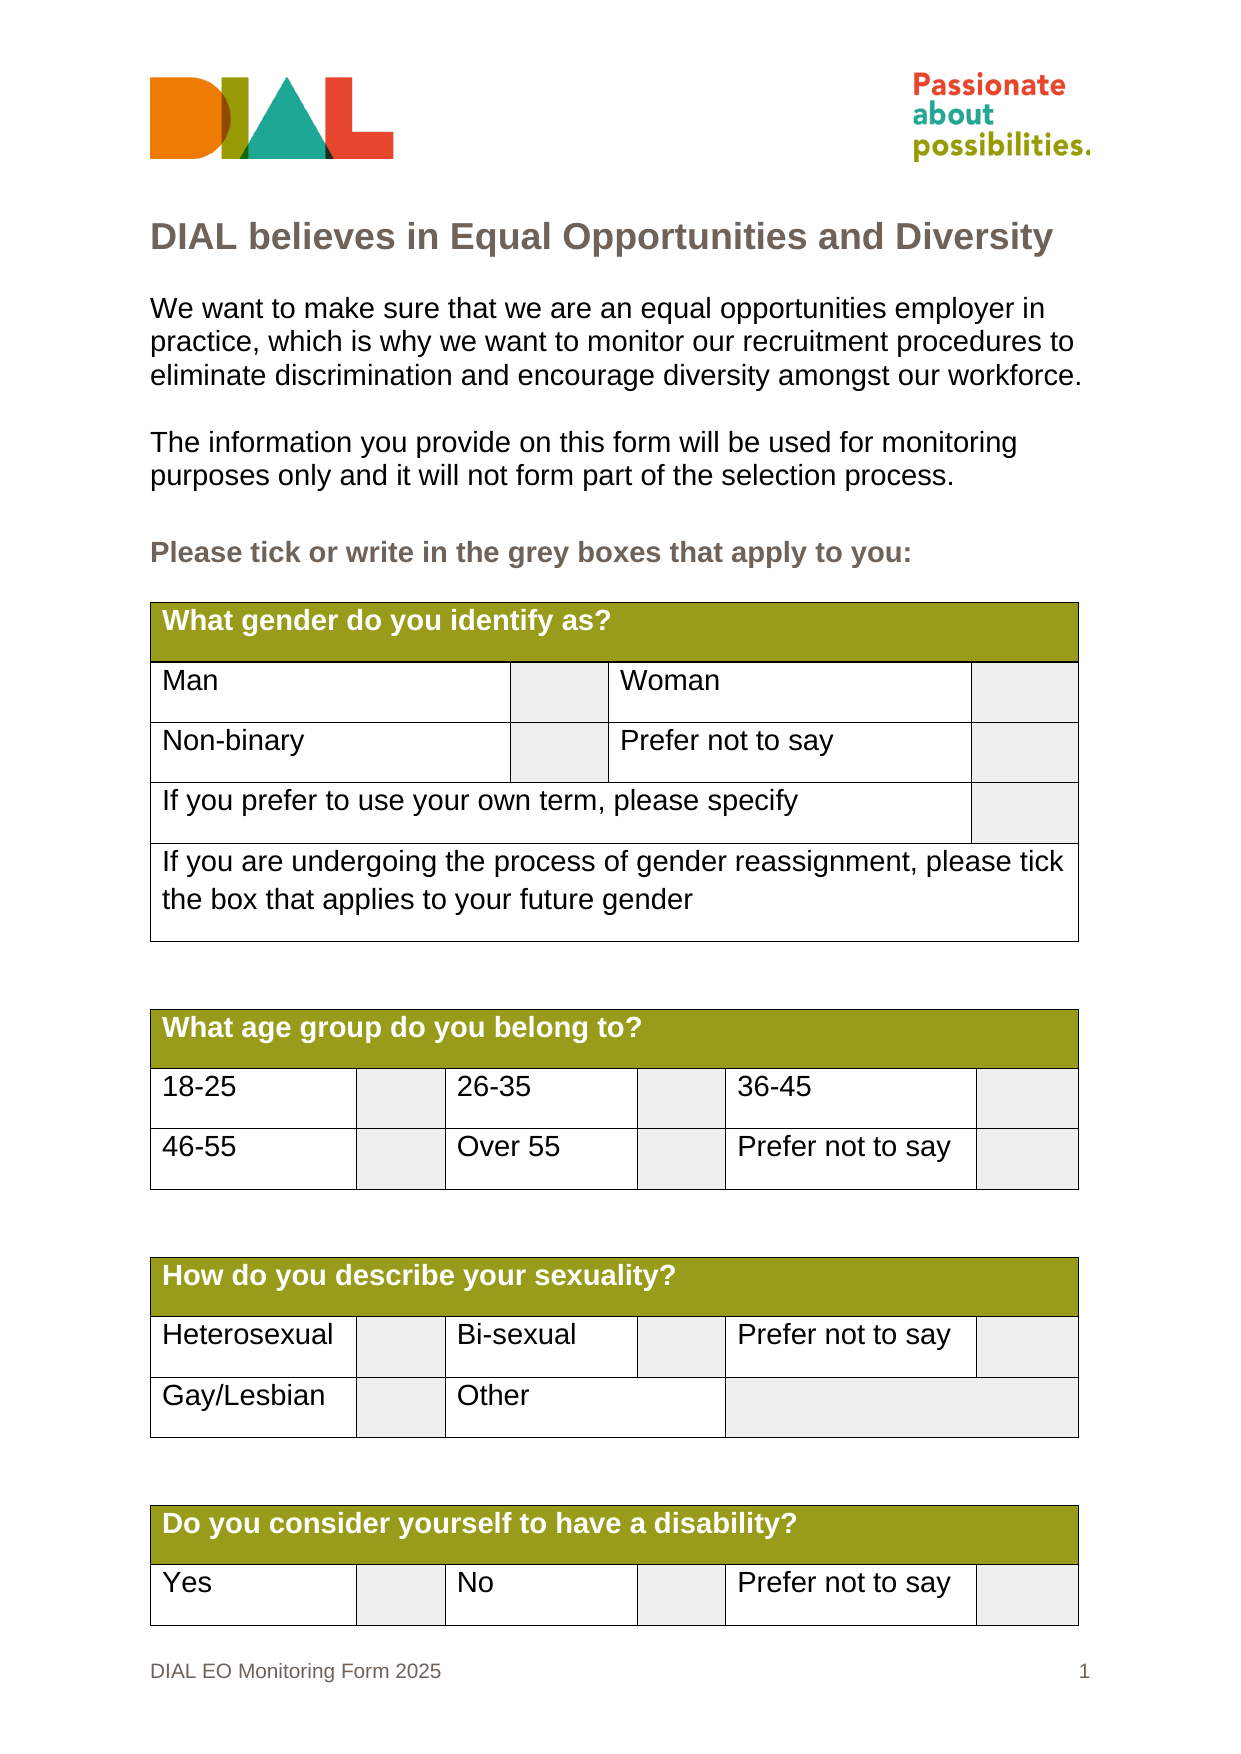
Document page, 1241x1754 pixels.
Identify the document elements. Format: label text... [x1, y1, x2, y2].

table_cell Prefer not to say [609, 723, 971, 782]
table_cell Non-binary [151, 723, 510, 782]
table_header What gender do you identify as? [151, 603, 1078, 661]
table_cell [726, 1378, 1078, 1437]
table_cell Heterosexual [151, 1317, 356, 1377]
table_cell [972, 783, 1078, 843]
table_cell 36-45 [726, 1069, 976, 1128]
table_cell Other [446, 1378, 725, 1437]
table_cell [511, 663, 608, 722]
table_cell [972, 663, 1078, 722]
table_cell [977, 1317, 1078, 1377]
table_cell If you are undergoing the process of gender reassignment, please tick the box that applies to your future gender [151, 844, 1078, 941]
table_cell Bi-sexual [446, 1317, 637, 1377]
text The information you provide on this form will be used for monitoring purposes only and it will not form part of the selection process. [150, 425, 1090, 492]
table_header How do you describe your sexuality? [151, 1258, 1078, 1316]
table_cell [357, 1317, 445, 1377]
table_cell If you prefer to use your own term, please specify [151, 783, 971, 843]
picture [913, 72, 1091, 162]
table_cell [977, 1129, 1078, 1189]
table_header What age group do you belong to? [151, 1010, 1078, 1068]
table_cell [638, 1317, 725, 1377]
table_cell [511, 723, 608, 782]
table_header Do you consider yourself to have a disability? [151, 1506, 1078, 1564]
table_cell No [446, 1565, 637, 1625]
table_cell 46-55 [151, 1129, 356, 1189]
table_cell Prefer not to say [726, 1129, 976, 1189]
table_cell [357, 1378, 445, 1437]
table_cell Gay/Lesbian [151, 1378, 356, 1437]
table_cell Prefer not to say [726, 1565, 976, 1625]
text Please tick or write in the grey boxes that apply to you: [150, 535, 1090, 569]
table_cell 26-35 [446, 1069, 637, 1128]
table_cell [357, 1129, 445, 1189]
table_cell Over 55 [446, 1129, 637, 1189]
table_cell [977, 1069, 1078, 1128]
table_cell [638, 1069, 725, 1128]
table_cell Man [151, 663, 510, 722]
table_cell 18-25 [151, 1069, 356, 1128]
table_cell [638, 1565, 725, 1625]
table_cell Woman [609, 663, 971, 722]
table_cell Prefer not to say [726, 1317, 976, 1377]
table_cell Yes [151, 1565, 356, 1625]
picture [150, 76, 394, 159]
table_cell [357, 1565, 445, 1625]
table_cell [977, 1565, 1078, 1625]
table_cell [357, 1069, 445, 1128]
text We want to make sure that we are an equal opportunities employer in practice, which is why we want to monitor our recruitment procedures to eliminate discrimination and encourage diversity amongst our workforce. [150, 291, 1090, 391]
table_cell [972, 723, 1078, 782]
table_cell [638, 1129, 725, 1189]
text DIAL believes in Equal Opportunities and Diversity [150, 214, 1090, 257]
